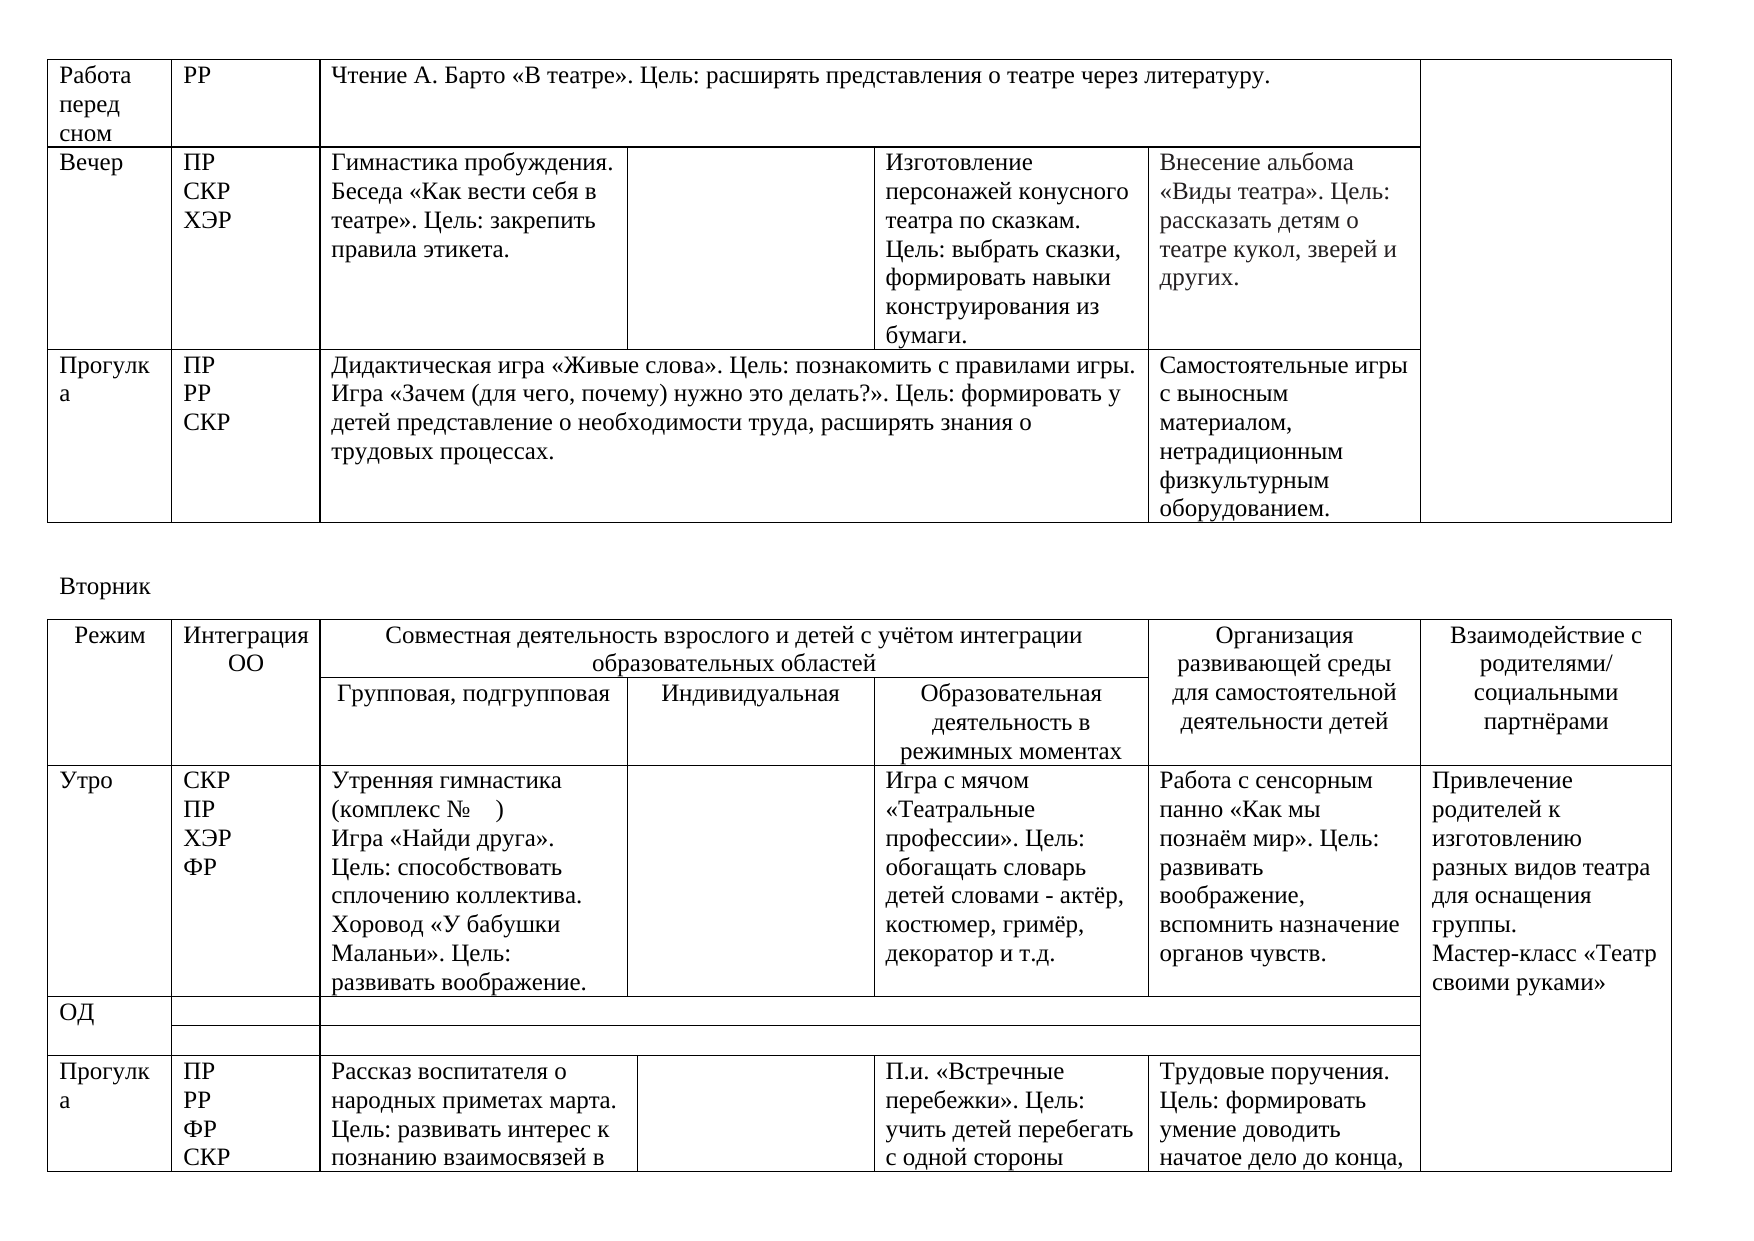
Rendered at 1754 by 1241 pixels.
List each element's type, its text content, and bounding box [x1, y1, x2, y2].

table_header Взаимодействие с родителями/ социальными партнёрами [1421, 620, 1671, 764]
table_cell Внесение альбома «Виды театра». Цель: рассказать детям о театре кукол, зверей и других. [1149, 148, 1420, 349]
table_cell Прогулка [48, 1056, 171, 1171]
table_cell ОД [48, 997, 171, 1055]
table_cell Утренняя гимнастика (комплекс № ) Игра «Найди друга». Цель: способствовать сплочению коллектива. Хоровод «У бабушки Маланьи». Цель: развивать воображение. [321, 766, 627, 996]
table_cell Гимнастика пробуждения. Беседа «Как вести себя в театре». Цель: закрепить правила этикета. [321, 148, 627, 349]
table_cell Индивидуальная [628, 678, 874, 764]
table_cell Дидактическая игра «Живые слова». Цель: познакомить с правилами игры. Игра «Зачем (для чего, почему) нужно это делать?». Цель: формировать у детей представление о необходимости труда, расширять знания о трудовых процессах. [321, 350, 1148, 522]
table_cell ПР РР СКР [172, 350, 319, 522]
table_cell [321, 1026, 1420, 1055]
table_cell Работа перед сном [48, 60, 171, 146]
table_cell [628, 148, 874, 349]
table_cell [321, 1056, 637, 1171]
table_cell РР [172, 60, 319, 146]
table_header Интеграция ОО [172, 620, 319, 764]
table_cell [875, 1056, 1148, 1171]
table_cell [628, 766, 874, 996]
table_cell [321, 997, 1420, 1025]
table_cell Игра с мячом «Театральные профессии». Цель: обогащать словарь детей словами - актёр, костюмер, гримёр, декоратор и т.д. [875, 766, 1148, 996]
table_cell Утро [48, 766, 171, 996]
table_cell Образовательная деятельность в режимных моментах [875, 678, 1148, 764]
table_cell Групповая, подгрупповая [321, 678, 627, 764]
table_cell [638, 1056, 874, 1171]
table_cell СКР ПР ХЭР ФР [172, 766, 319, 996]
table_header Организация развивающей среды для самостоятельной деятельности детей [1149, 620, 1420, 764]
table_header Совместная деятельность взрослого и детей с учётом интеграции образовательных областей [321, 620, 1148, 677]
table_cell Изготовление персонажей конусного театра по сказкам. Цель: выбрать сказки, формировать навыки конструирования из бумаги. [875, 148, 1148, 349]
table_cell ПР СКР ХЭР [172, 148, 319, 349]
table_cell ПР РР ФР СКР [172, 1056, 319, 1171]
table_cell Привлечение родителей к изготовлению разных видов театра для оснащения группы. Мастер-класс «Театр своими руками» [1421, 766, 1671, 1171]
text Вторник [59, 571, 1695, 600]
table_cell Прогулка [48, 350, 171, 522]
table_cell [172, 997, 319, 1025]
table_cell Работа с сенсорным панно «Как мы познаём мир». Цель: развивать воображение, вспомнить назначение органов чувств. [1149, 766, 1420, 996]
table_cell [172, 1026, 319, 1055]
table_header Режим [48, 620, 171, 764]
table_cell Вечер [48, 148, 171, 349]
table_cell Самостоятельные игры с выносным материалом, нетрадиционным физкультурным оборудованием. [1149, 350, 1420, 522]
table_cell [1149, 1056, 1420, 1171]
table_cell Чтение А. Барто «В театре». Цель: расширять представления о театре через литературу. [321, 60, 1420, 146]
